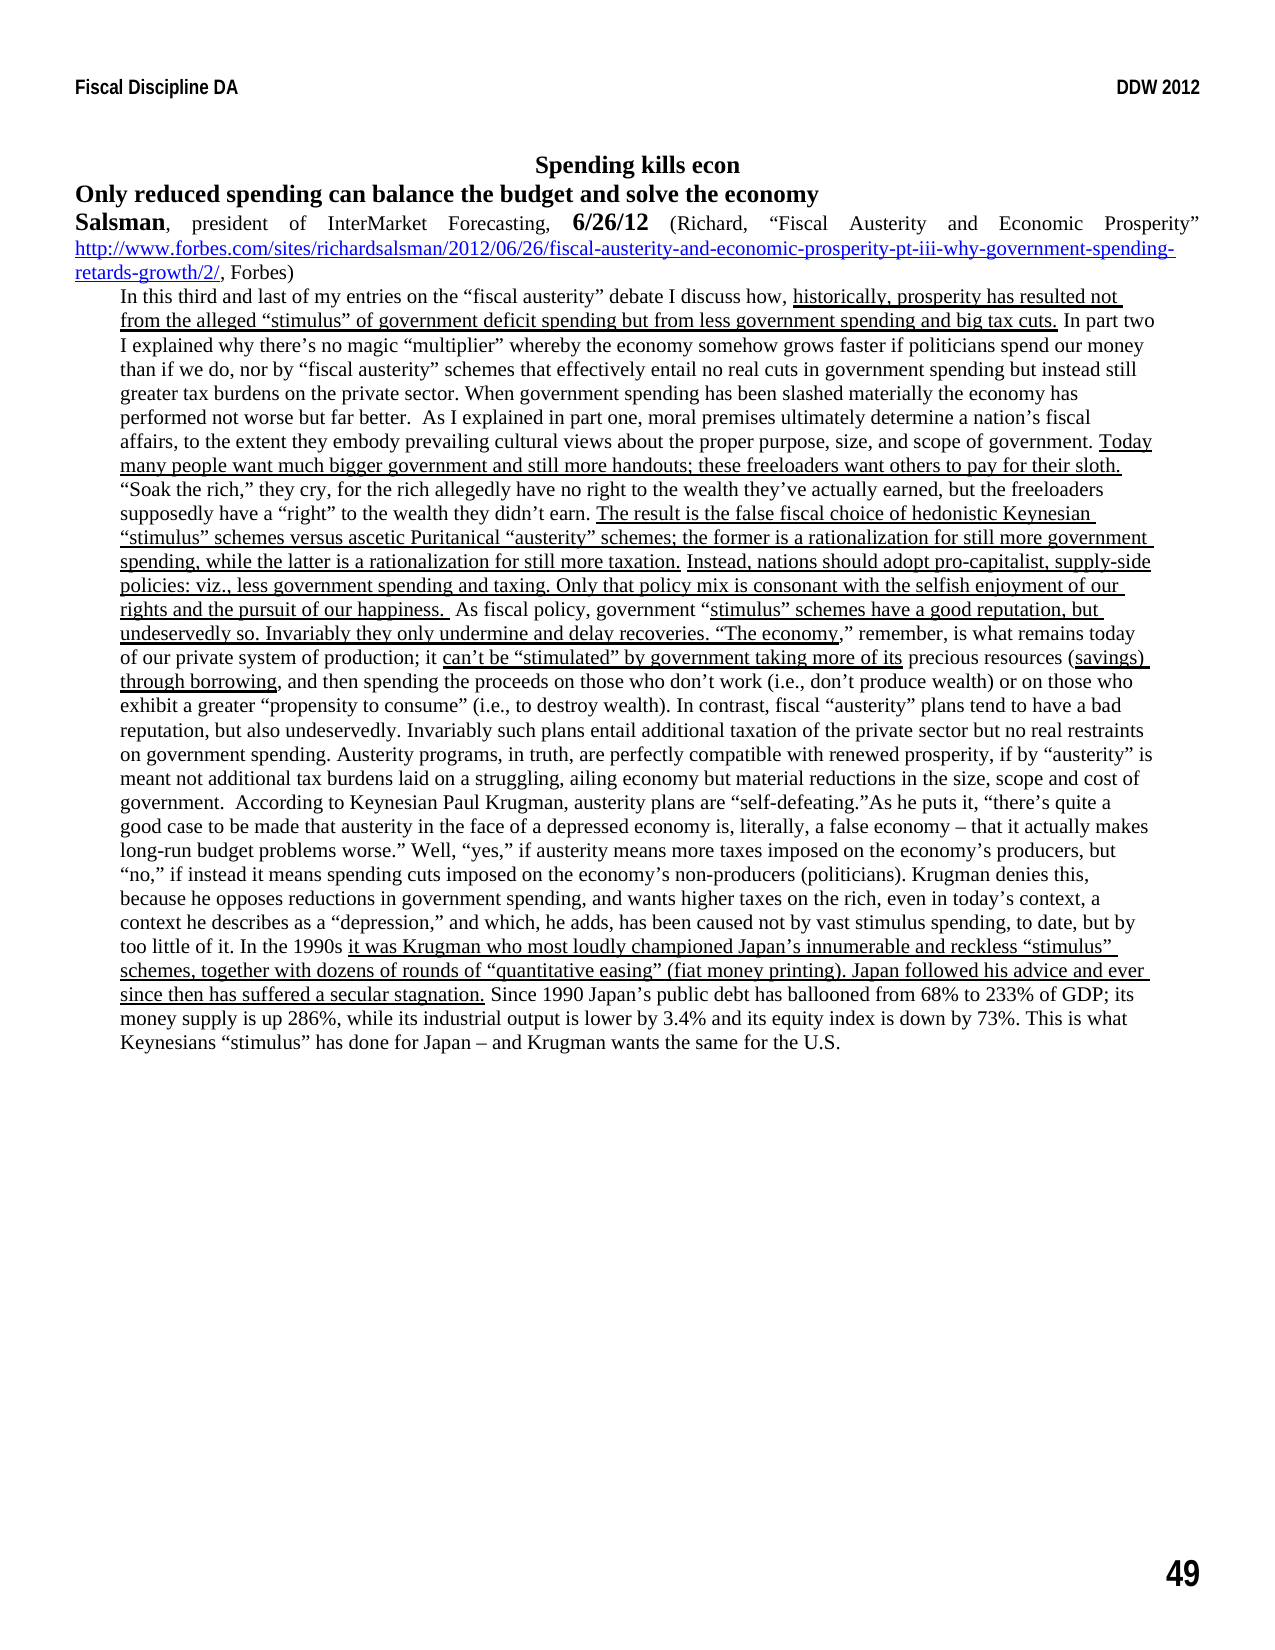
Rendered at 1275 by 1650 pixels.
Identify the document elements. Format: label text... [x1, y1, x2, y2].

text Only reduced spending can balance the budget and solve the economy [75, 179, 1200, 207]
text In this third and last of my entries on the “fiscal austerity” debate I discuss how, historically, prosperity has resulted not from the alleged “stimulus” of government deficit spending but from less government spending and big tax cuts. In part two I explained why there’s no magic “multiplier” whereby the economy somehow grows faster if politicians spend our money than if we do, nor by “fiscal austerity” schemes that effectively entail no real cuts in government spending but instead still greater tax burdens on the private sector. When government spending has been slashed materially the economy has performed not worse but far better. As I explained in part one, moral premises ultimately determine a nation’s fiscal affairs, to the extent they embody prevailing cultural views about the proper purpose, size, and scope of government. Today many people want much bigger government and still more handouts; these freeloaders want others to pay for their sloth. “Soak the rich,” they cry, for the rich allegedly have no right to the wealth they’ve actually earned, but the freeloaders supposedly have a “right” to the wealth they didn’t earn. The result is the false fiscal choice of hedonistic Keynesian “stimulus” schemes versus ascetic Puritanical “austerity” schemes; the former is a rationalization for still more government spending, while the latter is a rationalization for still more taxation. Instead, nations should adopt pro-capitalist, supply-side policies: viz., less government spending and taxing. Only that policy mix is consonant with the selfish enjoyment of our rights and the pursuit of our happiness. As fiscal policy, government “stimulus” schemes have a good reputation, but undeservedly so. Invariably they only undermine and delay recoveries. “The economy,” remember, is what remains today of our private system of production; it can’t be “stimulated” by government taking more of its precious resources (savings) through borrowing, and then spending the proceeds on those who don’t work (i.e., don’t produce wealth) or on those who exhibit a greater “propensity to consume” (i.e., to destroy wealth). In contrast, fiscal “austerity” plans tend to have a bad reputation, but also undeservedly. Invariably such plans entail additional taxation of the private sector but no real restraints on government spending. Austerity programs, in truth, are perfectly compatible with renewed prosperity, if by “austerity” is meant not additional tax burdens laid on a struggling, ailing economy but material reductions in the size, scope and cost of government. According to Keynesian Paul Krugman, austerity plans are “self-defeating.”As he puts it, “there’s quite a good case to be made that austerity in the face of a depressed economy is, literally, a false economy – that it actually makes long-run budget problems worse.” Well, “yes,” if austerity means more taxes imposed on the economy’s producers, but “no,” if instead it means spending cuts imposed on the economy’s non-producers (politicians). Krugman denies this, because he opposes reductions in government spending, and wants higher taxes on the rich, even in today’s context, a context he describes as a “depression,” and which, he adds, has been caused not by vast stimulus spending, to date, but by too little of it. In the 1990s it was Krugman who most loudly championed Japan’s innumerable and reckless “stimulus” schemes, together with dozens of rounds of “quantitative easing” (fiat money printing). Japan followed his advice and ever since then has suffered a secular stagnation. Since 1990 Japan’s public debt has ballooned from 68% to 233% of GDP; its money supply is up 286%, while its industrial output is lower by 3.4% and its equity index is down by 73%. This is what Keynesians “stimulus” has done for Japan – and Krugman wants the same for the U.S. [120, 284, 1155, 1054]
subtitle Spending kills econ [75, 150, 1200, 179]
text Salsman, president of InterMarket Forecasting, 6/26/12 (Richard, “Fiscal Austerity and Economic Prosperity” http://www.forbes.com/sites/richardsalsman/2012/06/26/fiscal-austerity-and-economic-prosperity-pt-iii-why-government-spending-retards-growth/2/, Forbes) [75, 207, 1200, 284]
